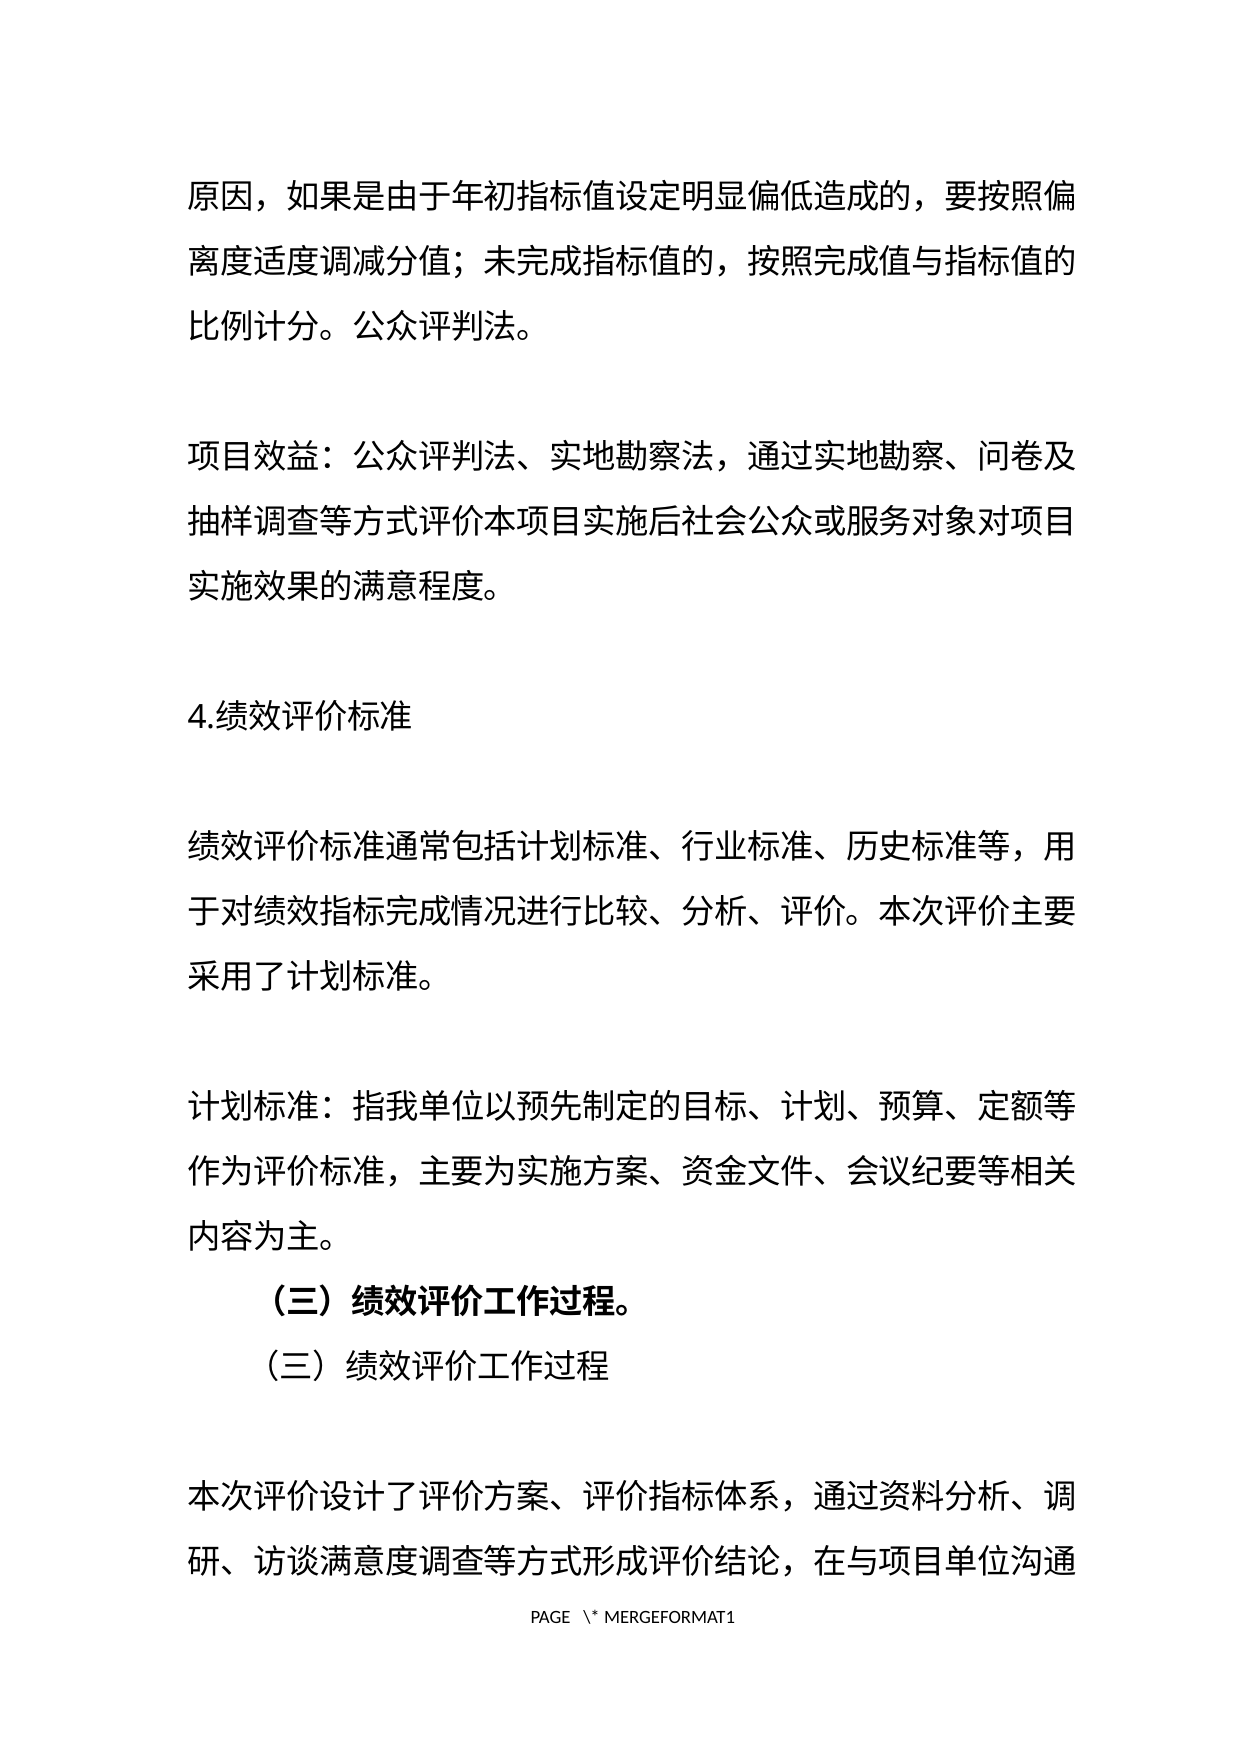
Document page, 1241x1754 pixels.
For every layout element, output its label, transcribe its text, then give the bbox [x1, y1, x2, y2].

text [187, 1332, 1078, 1592]
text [187, 162, 1078, 1267]
text （三）绩效评价工作过程。 [187, 1267, 1078, 1332]
